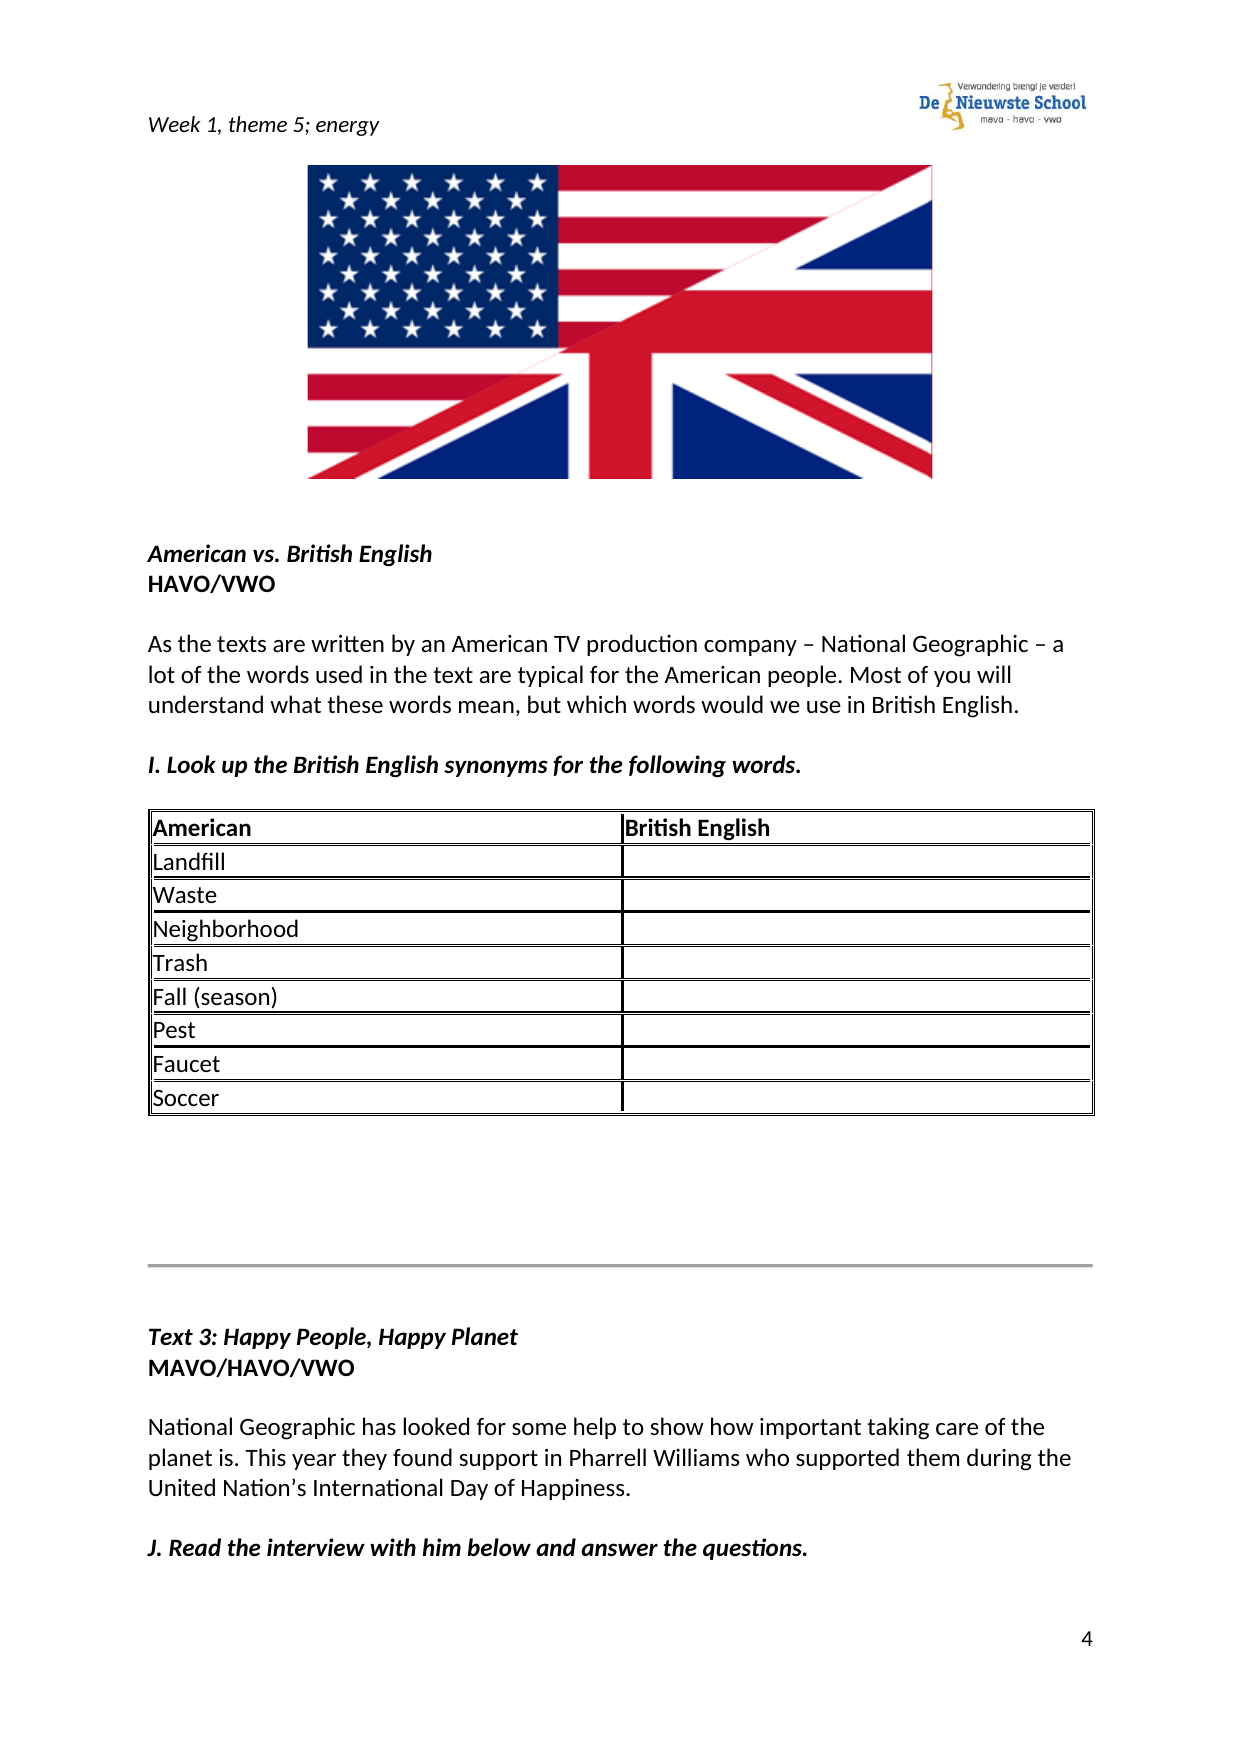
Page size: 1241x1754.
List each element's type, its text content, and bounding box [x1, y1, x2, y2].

table_cell Fall (season) [152, 978, 621, 1011]
picture [911, 73, 1093, 132]
table_cell [624, 876, 1092, 910]
picture [307, 165, 933, 479]
table_cell [622, 944, 1093, 977]
text American vs. British English HAVO/VWO [148, 507, 1093, 599]
table_cell Faucet [152, 1045, 621, 1079]
table_cell [624, 843, 1092, 876]
table_cell Landfill [152, 843, 621, 876]
text National Geographic has looked for some help to show how important taking care of the planet is. This year they found support in Pharrell Williams who supported them during the United Nation’s International Day of Happiness. [148, 1412, 1093, 1503]
table_cell Waste [152, 876, 621, 910]
table_cell [624, 1011, 1092, 1045]
table_cell [622, 1079, 1093, 1112]
table_header British English [622, 812, 1092, 842]
text Text 3: Happy People, Happy Planet MAVO/HAVO/VWO [148, 1321, 1093, 1382]
table_cell Trash [150, 944, 622, 977]
table_cell Neighborhood [152, 910, 621, 944]
table_cell [624, 910, 1092, 944]
text As the texts are written by an American TV production company – National Geographic – a lot of the words used in the text are typical for the American people. Most of you will understand what these words mean, but which words would we use in British English. [148, 628, 1093, 720]
table_cell [624, 978, 1092, 1011]
table_cell Pest [152, 1011, 621, 1045]
text I. Look up the British English synonyms for the following words. [148, 749, 1093, 779]
table_cell Soccer [150, 1079, 622, 1112]
text J. Read the interview with him below and answer the questions. [148, 1532, 1093, 1563]
table_cell [624, 1045, 1092, 1079]
table_header American [152, 812, 622, 842]
